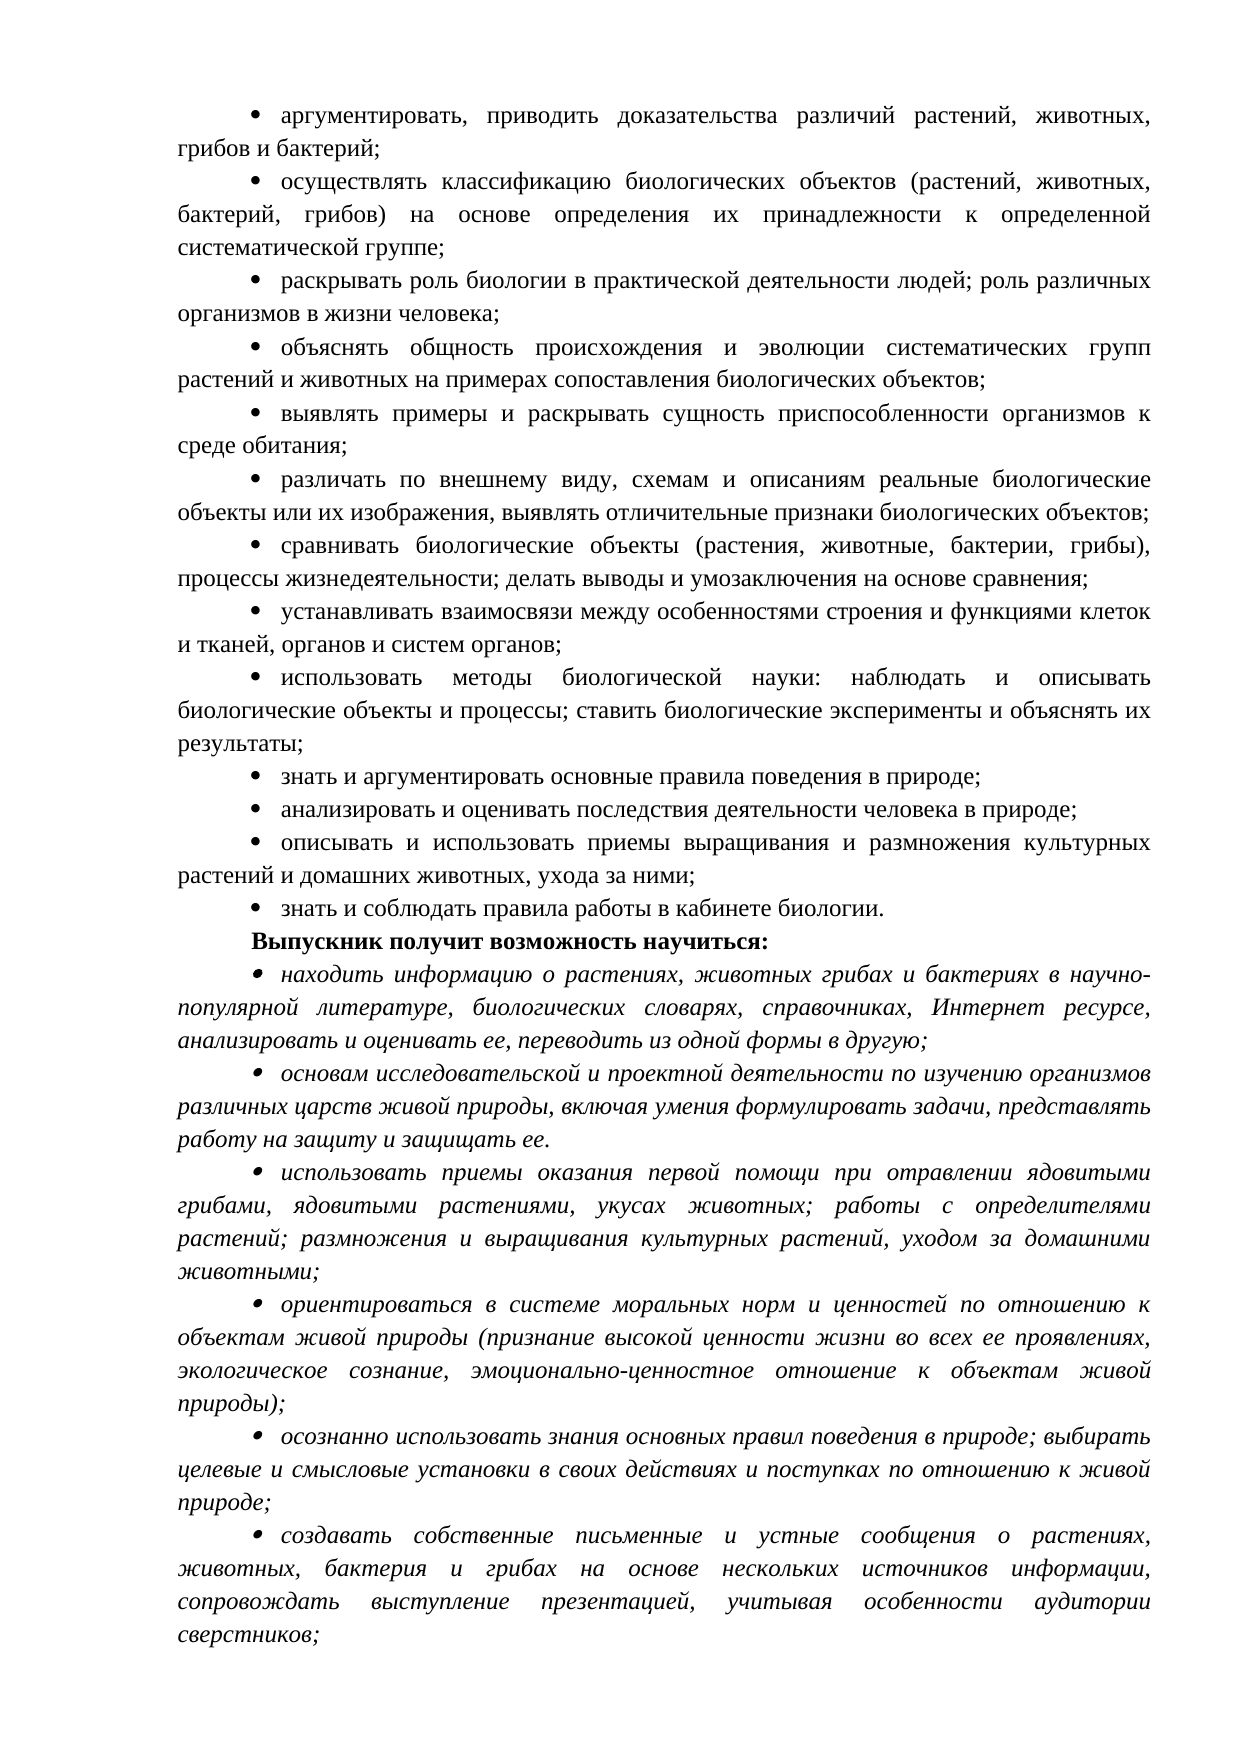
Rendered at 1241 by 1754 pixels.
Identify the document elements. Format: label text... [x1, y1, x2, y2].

list устанавливать взаимосвязи между особенностями строения и функциями клеток и тканей, органов и систем органов; [177, 596, 1152, 657]
list основам исследовательской и проектной деятельности по изучению организмов различных царств живой природы, включая умения формулировать задачи, представлять работу на защиту и защищать ее. [177, 1058, 1152, 1153]
list знать и соблюдать правила работы в кабинете биологии. [177, 893, 1152, 922]
list сравнивать биологические объекты (растения, животные, бактерии, грибы), процессы жизнедеятельности; делать выводы и умозаключения на основе сравнения; [177, 530, 1152, 591]
list осознанно использовать знания основных правил поведения в природе; выбирать целевые и смысловые установки в своих действиях и поступках по отношению к живой природе; [177, 1421, 1152, 1516]
list находить информацию о растениях, животных грибах и бактериях в научно-популярной литературе, биологических словарях, справочниках, Интернет ресурсе, анализировать и оценивать ее, переводить из одной формы в другую; [177, 959, 1152, 1054]
text Выпускник получит возможность научиться: [177, 926, 1152, 955]
list использовать приемы оказания первой помощи при отравлении ядовитыми грибами, ядовитыми растениями, укусах животных; работы с определителями растений; размножения и выращивания культурных растений, уходом за домашними животными; [177, 1157, 1152, 1285]
list различать по внешнему виду, схемам и описаниям реальные биологические объекты или их изображения, выявлять отличительные признаки биологических объектов; [177, 464, 1152, 525]
list аргументировать, приводить доказательства различий растений, животных, грибов и бактерий; [177, 100, 1152, 162]
list ориентироваться в системе моральных норм и ценностей по отношению к объектам живой природы (признание высокой ценности жизни во всех ее проявлениях, экологическое сознание, эмоционально-ценностное отношение к объектам живой природы); [177, 1289, 1152, 1417]
list знать и аргументировать основные правила поведения в природе; [177, 761, 1152, 789]
list анализировать и оценивать последствия деятельности человека в природе; [177, 794, 1152, 823]
list осуществлять классификацию биологических объектов (растений, животных, бактерий, грибов) на основе определения их принадлежности к определенной систематической группе; [177, 166, 1152, 261]
list описывать и использовать приемы выращивания и размножения культурных растений и домашних животных, ухода за ними; [177, 827, 1152, 889]
list раскрывать роль биологии в практической деятельности людей; роль различных организмов в жизни человека; [177, 266, 1152, 327]
list объяснять общность происхождения и эволюции систематических групп растений и животных на примерах сопоставления биологических объектов; [177, 332, 1152, 393]
list выявлять примеры и раскрывать сущность приспособленности организмов к среде обитания; [177, 398, 1152, 459]
list создавать собственные письменные и устные сообщения о растениях, животных, бактерия и грибах на основе нескольких источников информации, сопровождать выступление презентацией, учитывая особенности аудитории сверстников; [177, 1520, 1152, 1648]
list использовать методы биологической науки: наблюдать и описывать биологические объекты и процессы; ставить биологические эксперименты и объяснять их результаты; [177, 662, 1152, 757]
